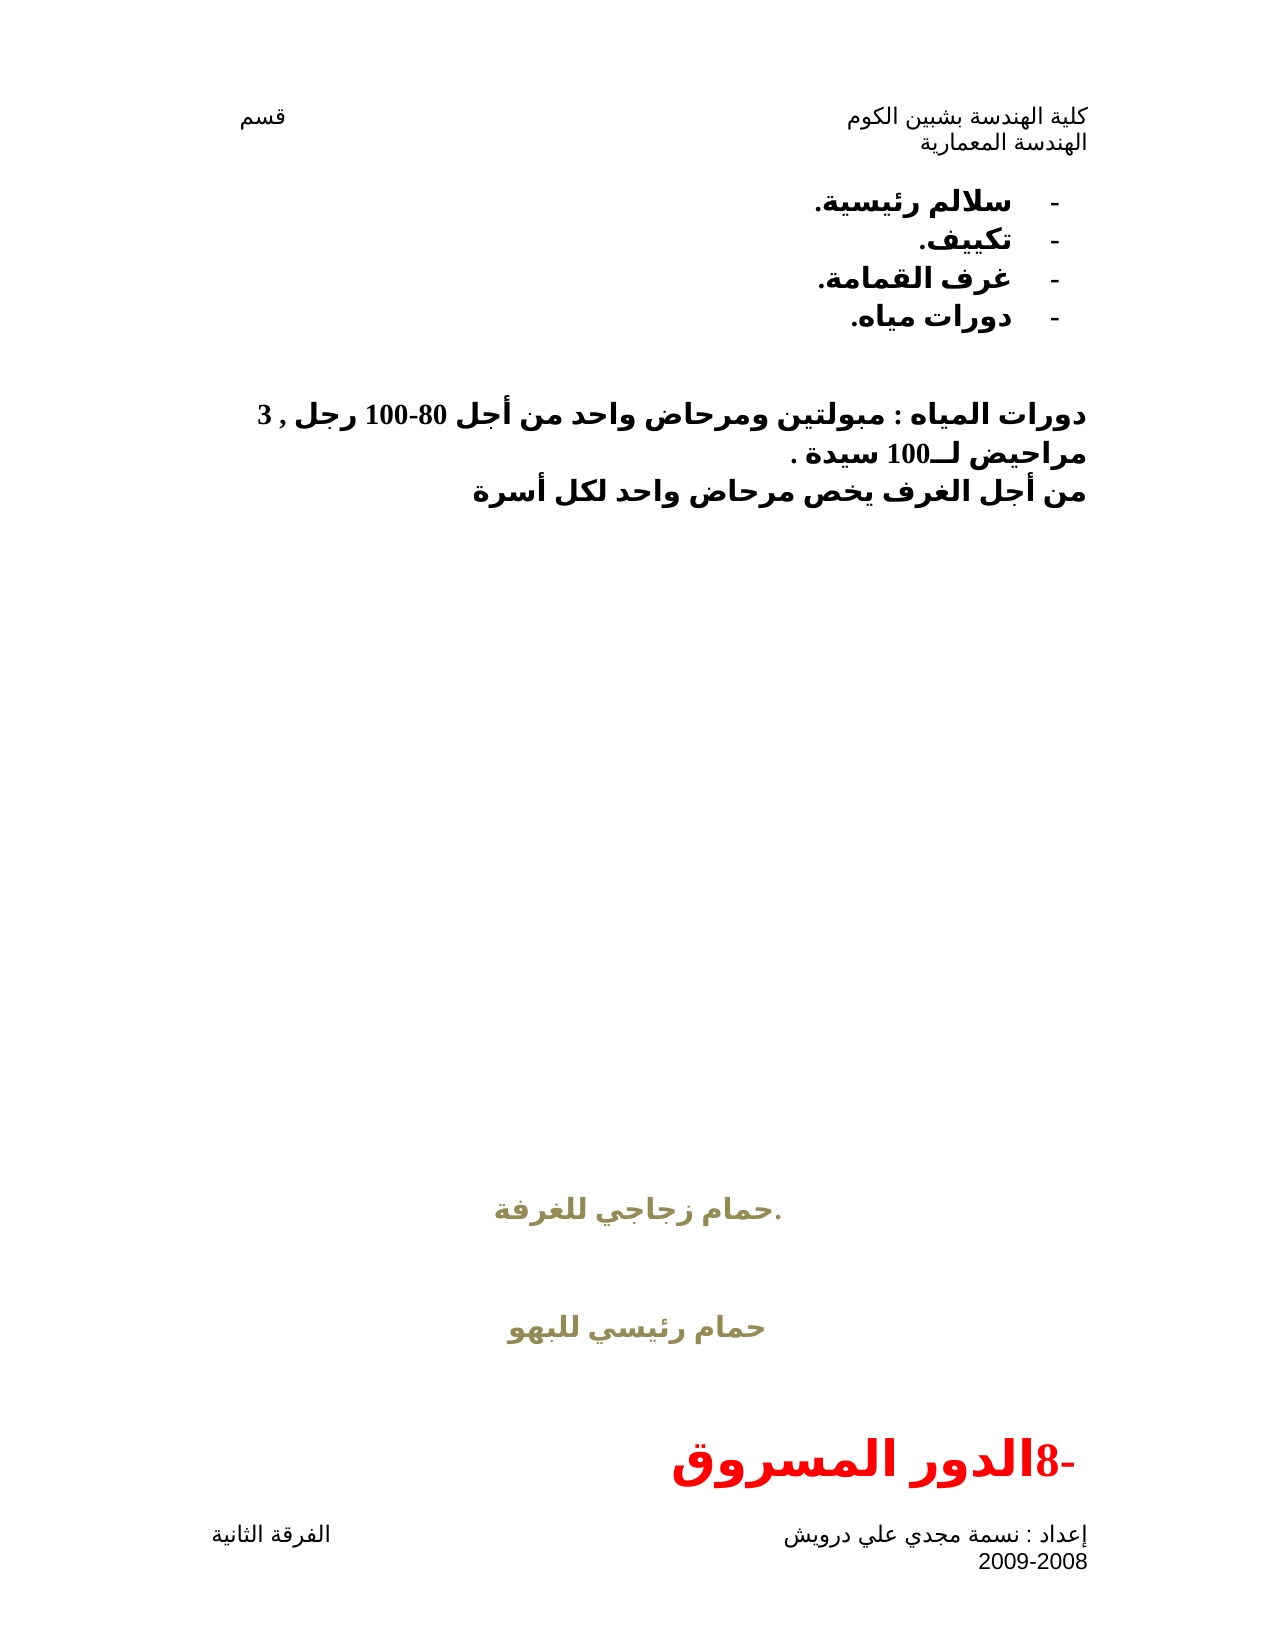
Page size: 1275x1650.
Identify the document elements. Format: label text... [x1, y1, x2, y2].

text .حمام زجاجي للغرفة [187, 1127, 1087, 1225]
list غرف القمامة. [187, 261, 1050, 294]
text دورات المياه : مبولتين ومرحاض واحد من أجل 80-100 رجل , 3 مراحيض لــ100 سيدة . من أجل الغرف يخص مرحاض واحد لكل أسرة [187, 359, 1087, 508]
text حمام رئيسي للبهو [187, 1311, 1087, 1344]
text -8الدور المسروق [187, 1429, 1087, 1487]
list دورات مياه. [187, 299, 1050, 333]
list سلالم رئيسية. [187, 184, 1050, 217]
list تكييف. [187, 222, 1050, 256]
